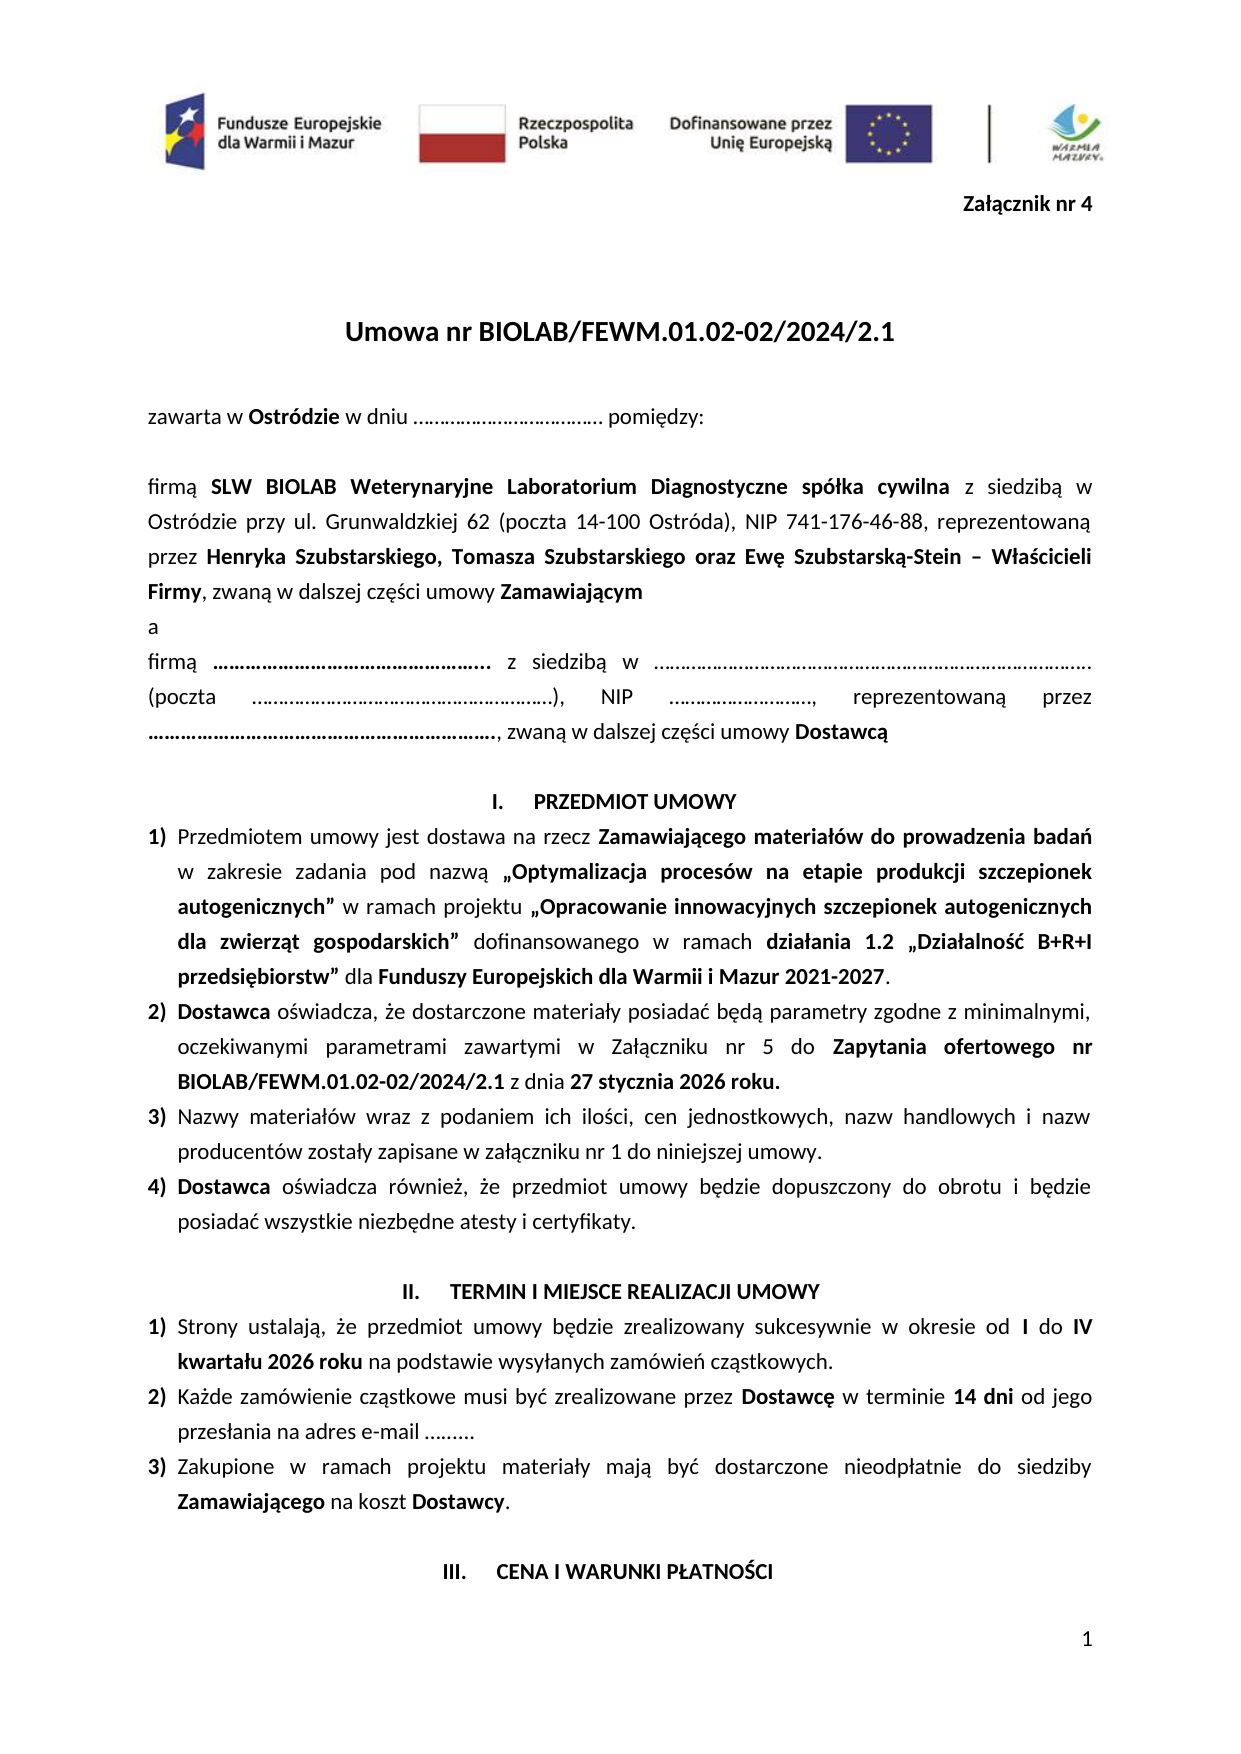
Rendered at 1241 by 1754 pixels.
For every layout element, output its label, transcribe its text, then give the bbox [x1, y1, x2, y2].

list PRZEDMIOT UMOWY [148, 787, 1093, 815]
list Dostawca oświadcza również, że przedmiot umowy będzie dopuszczony do obrotu i będzie posiadać wszystkie niezbędne atesty i certyfikaty. [148, 1172, 1093, 1235]
list Przedmiotem umowy jest dostawa na rzecz Zamawiającego materiałów do prowadzenia badań w zakresie zadania pod nazwą „Optymalizacja procesów na etapie produkcji szczepionek autogenicznych” w ramach projektu „Opracowanie innowacyjnych szczepionek autogenicznych dla zwierząt gospodarskich” dofinansowanego w ramach działania 1.2 „Działalność B+R+I przedsiębiorstw” dla Funduszy Europejskich dla Warmii i Mazur 2021-2027. [148, 822, 1093, 990]
list Strony ustalają, że przedmiot umowy będzie zrealizowany sukcesywnie w okresie od I do IV kwartału 2026 roku na podstawie wysyłanych zamówień cząstkowych. [148, 1312, 1093, 1375]
text Załącznik nr 4 [148, 189, 1093, 217]
list Każde zamówienie cząstkowe musi być zrealizowane przez Dostawcę w terminie 14 dni od jego przesłania na adres e-mail …...... [148, 1382, 1093, 1445]
text firmą …………………………………………... z siedzibą w ……………………………………………………………………….. (poczta …………………………………………………), NIP ………………………, reprezentowaną przez ………………………………………………………., zwaną w dalszej części umowy Dostawcą [148, 647, 1093, 745]
list TERMIN I MIEJSCE REALIZACJI UMOWY [148, 1277, 1093, 1305]
text Umowa nr BIOLAB/FEWM.01.02-02/2024/2.1 [148, 313, 1093, 349]
list Nazwy materiałów wraz z podaniem ich ilości, cen jednostkowych, nazw handlowych i nazw producentów zostały zapisane w załączniku nr 1 do niniejszej umowy. [148, 1102, 1093, 1165]
list CENA I WARUNKI PŁATNOŚCI [148, 1557, 1093, 1585]
text firmą SLW BIOLAB Weterynaryjne Laboratorium Diagnostyczne spółka cywilna z siedzibą w Ostródzie przy ul. Grunwaldzkiej 62 (poczta 14-100 Ostróda), NIP 741-176-46-88, reprezentowaną przez Henryka Szubstarskiego, Tomasza Szubstarskiego oraz Ewę Szubstarską-Stein – Właścicieli Firmy, zwaną w dalszej części umowy Zamawiającym [148, 472, 1093, 605]
text a [148, 612, 1093, 640]
picture [147, 75, 1119, 184]
text zawarta w Ostródzie w dniu ……………………………… pomiędzy: [148, 402, 1093, 430]
list Dostawca oświadcza, że dostarczone materiały posiadać będą parametry zgodne z minimalnymi, oczekiwanymi parametrami zawartymi w Załączniku nr 5 do Zapytania ofertowego nr BIOLAB/FEWM.01.02-02/2024/2.1 z dnia 27 stycznia 2026 roku. [148, 997, 1093, 1095]
list Zakupione w ramach projektu materiały mają być dostarczone nieodpłatnie do siedziby Zamawiającego na koszt Dostawcy. [148, 1452, 1093, 1515]
